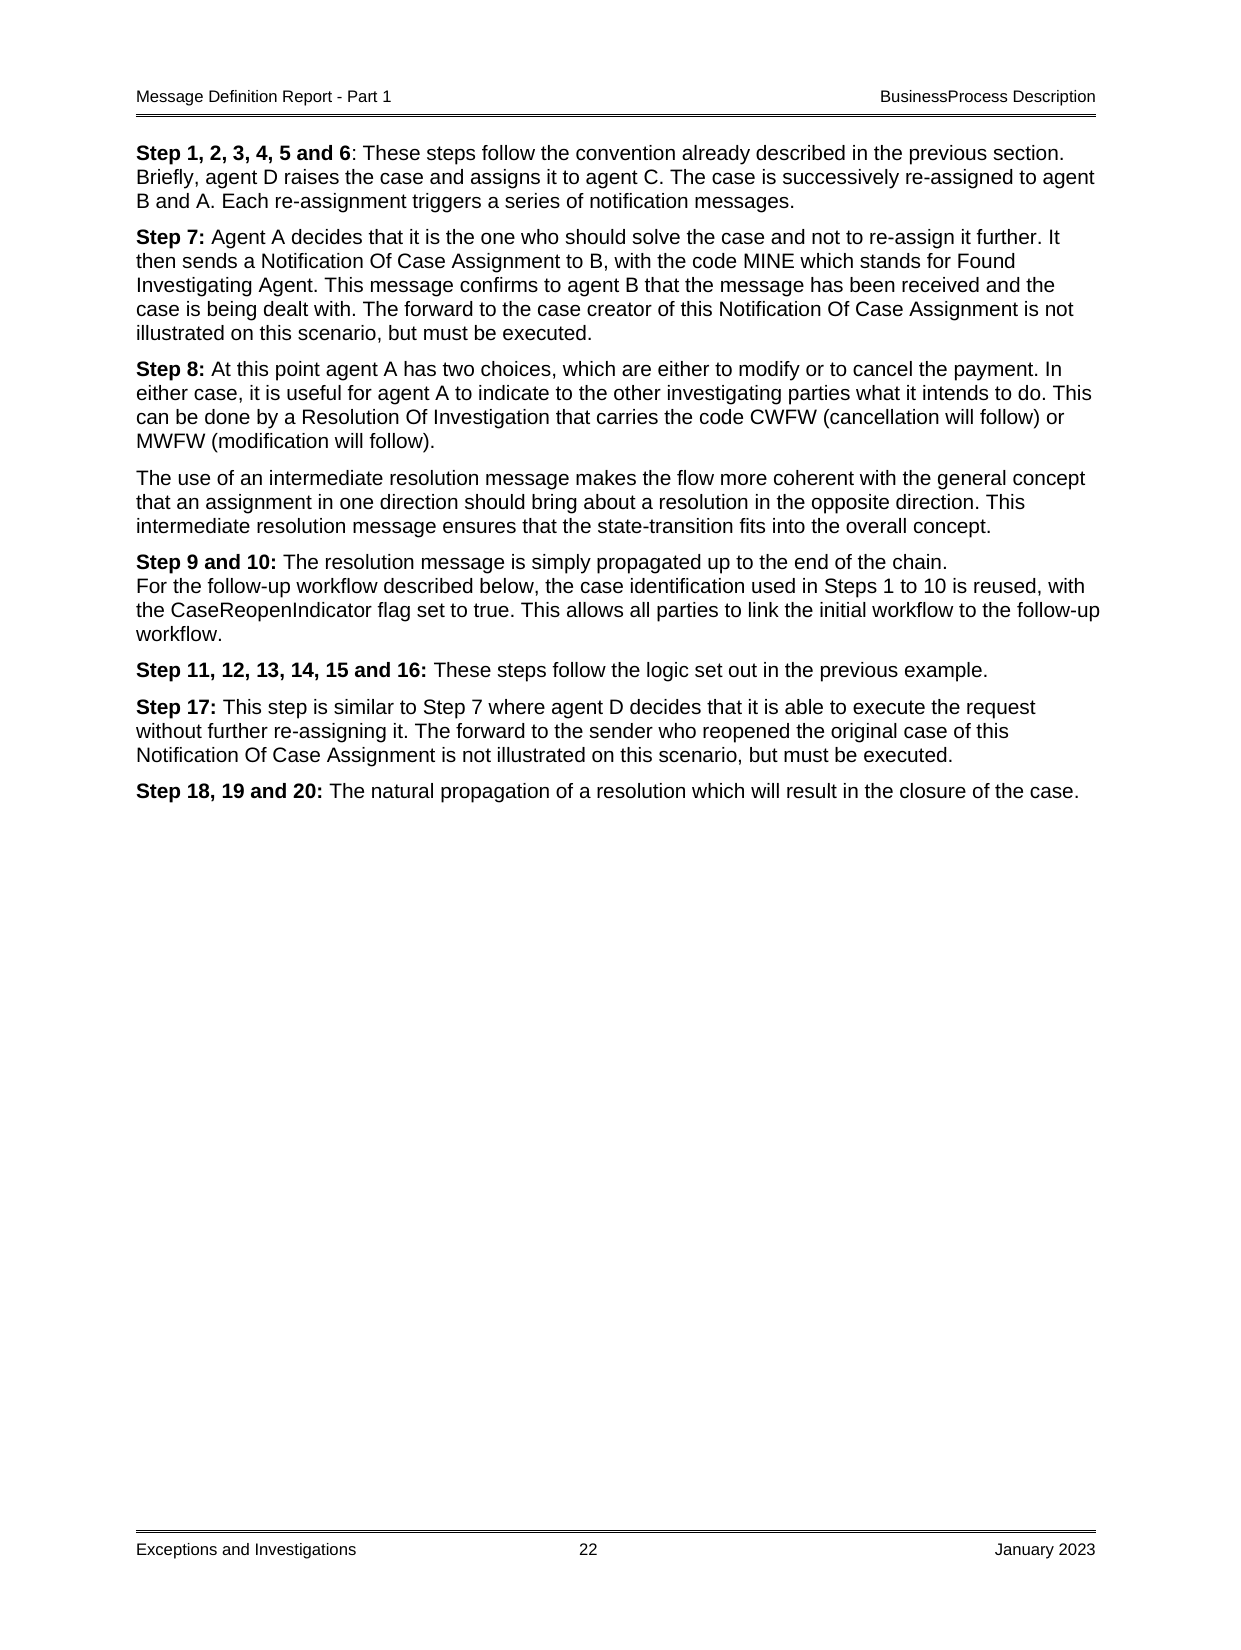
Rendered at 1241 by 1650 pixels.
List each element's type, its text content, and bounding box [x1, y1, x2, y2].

text Step 9 and 10: The resolution message is simply propagated up to the end of the chain. For the follow-up workflow described below, the case identification used in Steps 1 to 10 is reused, with the CaseReopenIndicator flag set to true. This allows all parties to link the initial workflow to the follow-up workflow. [136, 550, 1104, 646]
text Step 1, 2, 3, 4, 5 and 6: These steps follow the convention already described in the previous section. Briefly, agent D raises the case and assigns it to agent C. The case is successively re-assigned to agent B and A. Each re-assignment triggers a series of notification messages. [136, 141, 1104, 212]
text Step 8: At this point agent A has two choices, which are either to modify or to cancel the payment. In either case, it is useful for agent A to indicate to the other investigating parties what it intends to do. This can be done by a Resolution Of Investigation that carries the code CWFW (cancellation will follow) or MWFW (modification will follow). [136, 357, 1104, 453]
text Step 7: Agent A decides that it is the one who should solve the case and not to re-assign it further. It then sends a Notification Of Case Assignment to B, with the code MINE which stands for Found Investigating Agent. This message confirms to agent B that the message has been received and the case is being dealt with. The forward to the case creator of this Notification Of Case Assignment is not illustrated on this scenario, but must be executed. [136, 225, 1104, 345]
text Step 11, 12, 13, 14, 15 and 16: These steps follow the logic set out in the previous example. [136, 658, 1104, 682]
text The use of an intermediate resolution message makes the flow more coherent with the general concept that an assignment in one direction should bring about a resolution in the opposite direction. This intermediate resolution message ensures that the state-transition fits into the overall concept. [136, 466, 1104, 537]
text Step 17: This step is similar to Step 7 where agent D decides that it is able to execute the request without further re-assigning it. The forward to the sender who reopened the original case of this Notification Of Case Assignment is not illustrated on this scenario, but must be executed. [136, 695, 1104, 767]
text Step 18, 19 and 20: The natural propagation of a resolution which will result in the closure of the case. [136, 779, 1104, 803]
